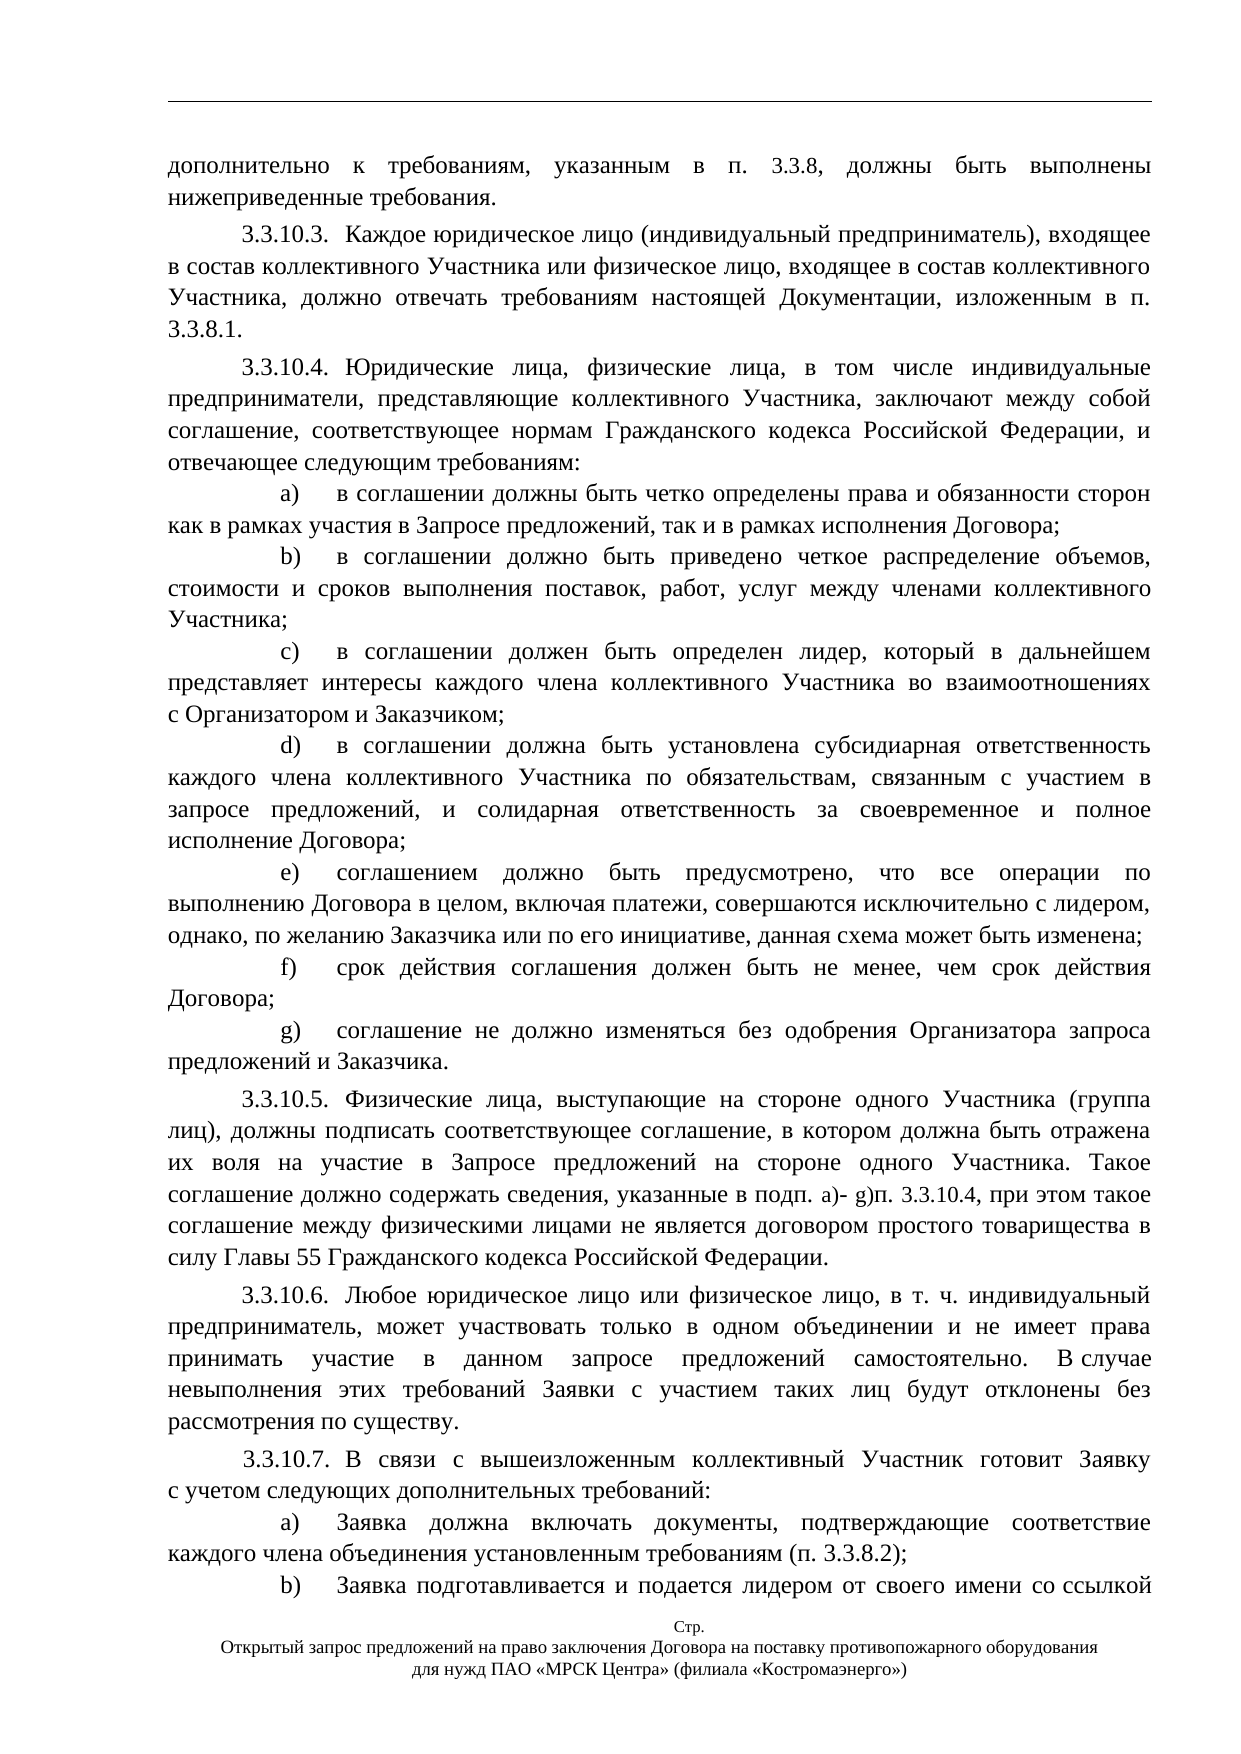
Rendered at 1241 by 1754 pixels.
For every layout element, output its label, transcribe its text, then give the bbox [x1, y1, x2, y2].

list Заявка должна включать документы, подтверждающие соответствие каждого члена объединения установленным требованиям (п. 3.3.8.2); [168, 1507, 1152, 1567]
list Физические лица, выступающие на стороне одного Участника (группа лиц), должны подписать соответствующее соглашение, в котором должна быть отражена их воля на участие в Запросе предложений на стороне одного Участника. Такое соглашение должно содержать сведения, указанные в подп. a)- g)п. 3.3.10.4, при этом такое соглашение между физическими лицами не является договором простого товарищества в силу Главы 55 Гражданского кодекса Российской Федерации. [168, 1084, 1152, 1271]
list в соглашении должны быть четко определены права и обязанности сторон как в рамках участия в Запросе предложений, так и в рамках исполнения Договора; [168, 478, 1152, 538]
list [168, 150, 1152, 210]
list срок действия соглашения должен быть не менее, чем срок действия Договора; [168, 952, 1152, 1012]
list Юридические лица, физические лица, в том числе индивидуальные предприниматели, представляющие коллективного Участника, заключают между собой соглашение, соответствующее нормам Гражданского кодекса Российской Федерации, и отвечающее следующим требованиям: [168, 352, 1152, 475]
list Любое юридическое лицо или физическое лицо, в т. ч. индивидуальный предприниматель, может участвовать только в одном объединении и не имеет права принимать участие в данном запросе предложений самостоятельно. В случае невыполнения этих требований Заявки с участием таких лиц будут отклонены без рассмотрения по существу. [168, 1280, 1152, 1435]
list Каждое юридическое лицо (индивидуальный предприниматель), входящее в состав коллективного Участника или физическое лицо, входящее в состав коллективного Участника, должно отвечать требованиям настоящей Документации, изложенным в п. 3.3.8.1. [168, 219, 1152, 343]
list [168, 1570, 1152, 1599]
list в соглашении должна быть установлена субсидиарная ответственность каждого члена коллективного Участника по обязательствам, связанным с участием в запросе предложений, и солидарная ответственность за своевременное и полное исполнение Договора; [168, 731, 1152, 854]
list соглашение не должно изменяться без одобрения Организатора запроса предложений и Заказчика. [168, 1015, 1152, 1075]
list соглашением должно быть предусмотрено, что все операции по выполнению Договора в целом, включая платежи, совершаются исключительно с лидером, однако, по желанию Заказчика или по его инициативе, данная схема может быть изменена; [168, 857, 1152, 949]
list в соглашении должен быть определен лидер, который в дальнейшем представляет интересы каждого члена коллективного Участника во взаимоотношениях с Организатором и Заказчиком; [168, 636, 1152, 728]
list в соглашении должно быть приведено четкое распределение объемов, стоимости и сроков выполнения поставок, работ, услуг между членами коллективного Участника; [168, 541, 1152, 633]
list В связи с вышеизложенным коллективный Участник готовит Заявку с учетом следующих дополнительных требований: [168, 1444, 1152, 1504]
